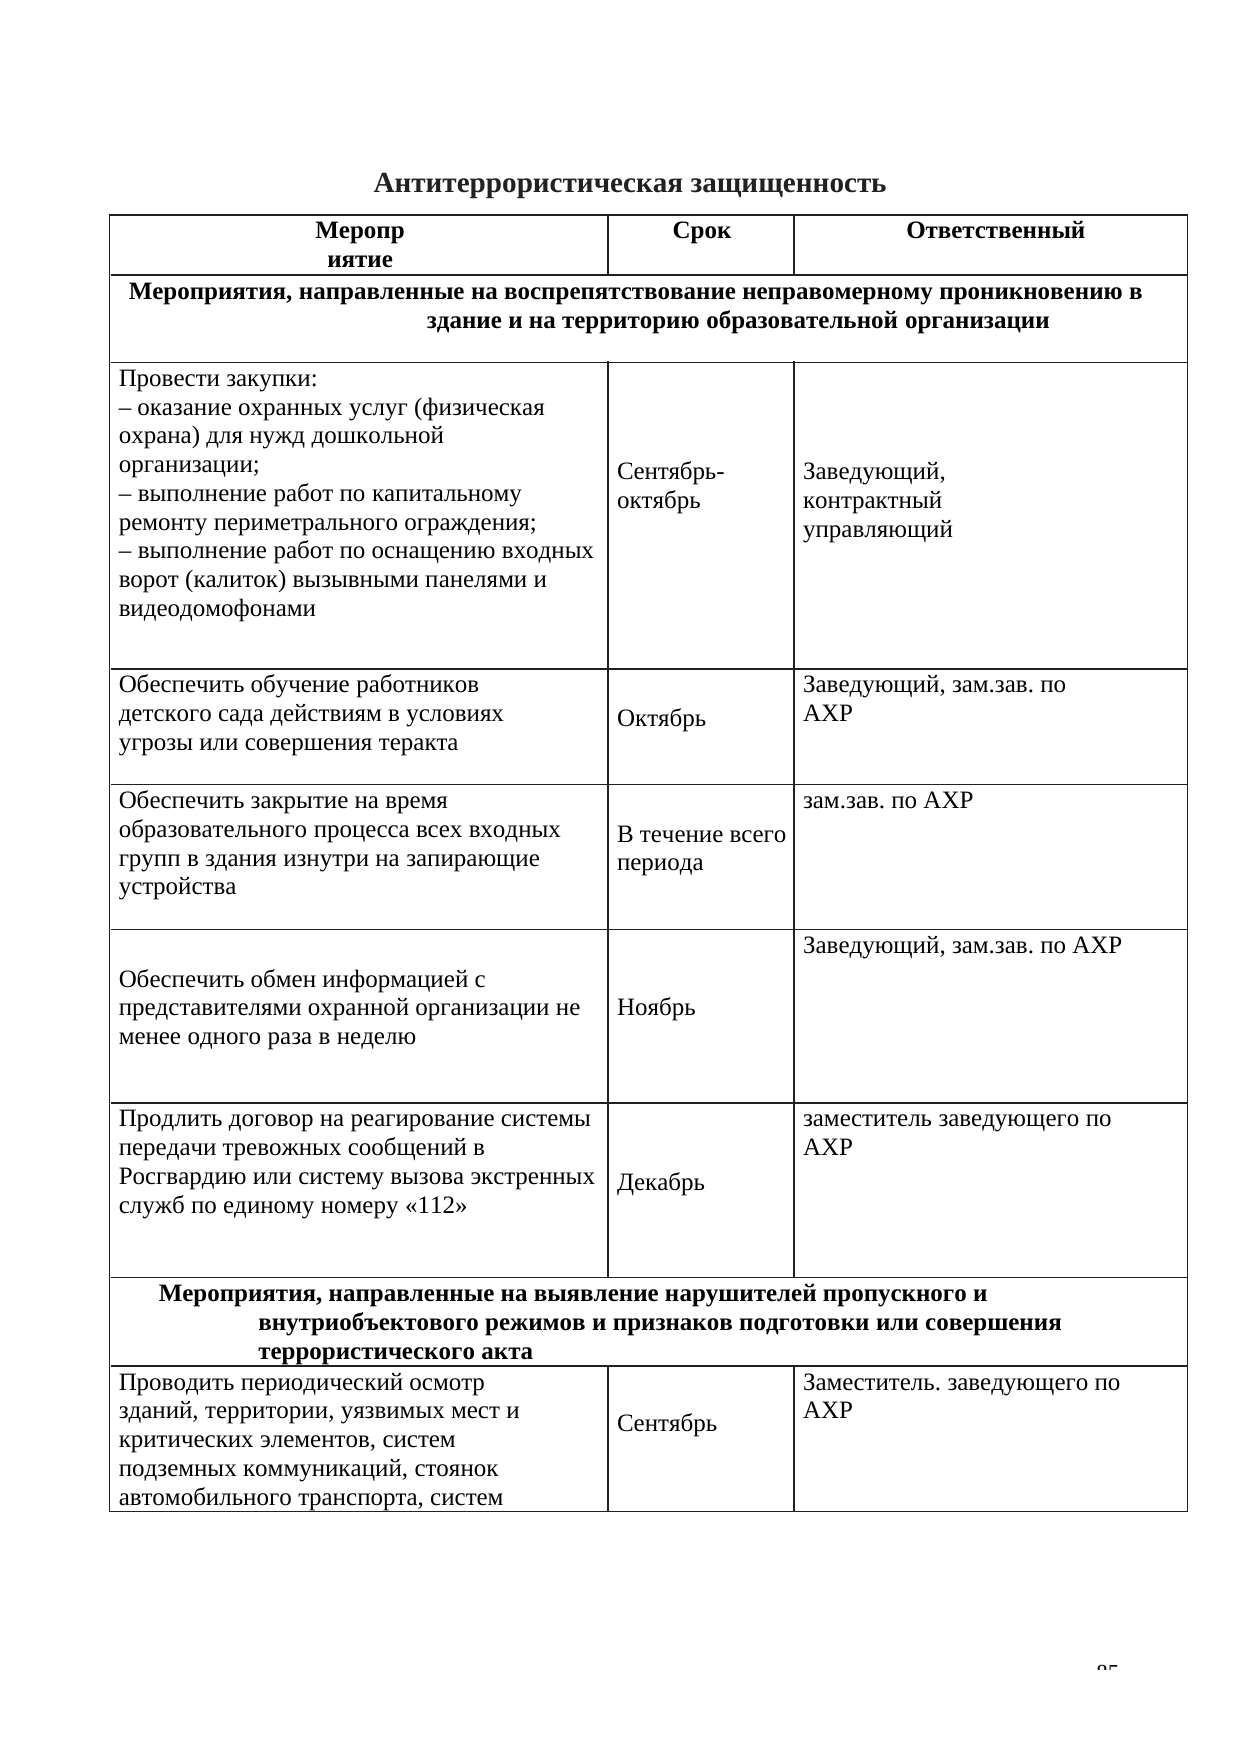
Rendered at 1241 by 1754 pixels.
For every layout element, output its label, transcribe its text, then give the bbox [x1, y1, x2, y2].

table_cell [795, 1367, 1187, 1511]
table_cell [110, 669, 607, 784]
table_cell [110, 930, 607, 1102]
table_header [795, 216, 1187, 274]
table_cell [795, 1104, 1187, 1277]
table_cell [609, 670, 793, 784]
text Антитеррористическая защищенность [230, 165, 1030, 198]
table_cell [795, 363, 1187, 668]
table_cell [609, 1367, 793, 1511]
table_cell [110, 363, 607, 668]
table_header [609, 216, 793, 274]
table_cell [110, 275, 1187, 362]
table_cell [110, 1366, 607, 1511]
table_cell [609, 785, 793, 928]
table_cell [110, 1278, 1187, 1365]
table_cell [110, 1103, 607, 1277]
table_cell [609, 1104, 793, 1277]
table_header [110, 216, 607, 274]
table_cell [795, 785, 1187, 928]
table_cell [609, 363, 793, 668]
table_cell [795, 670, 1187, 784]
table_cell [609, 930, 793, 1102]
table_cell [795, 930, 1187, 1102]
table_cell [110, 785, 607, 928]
